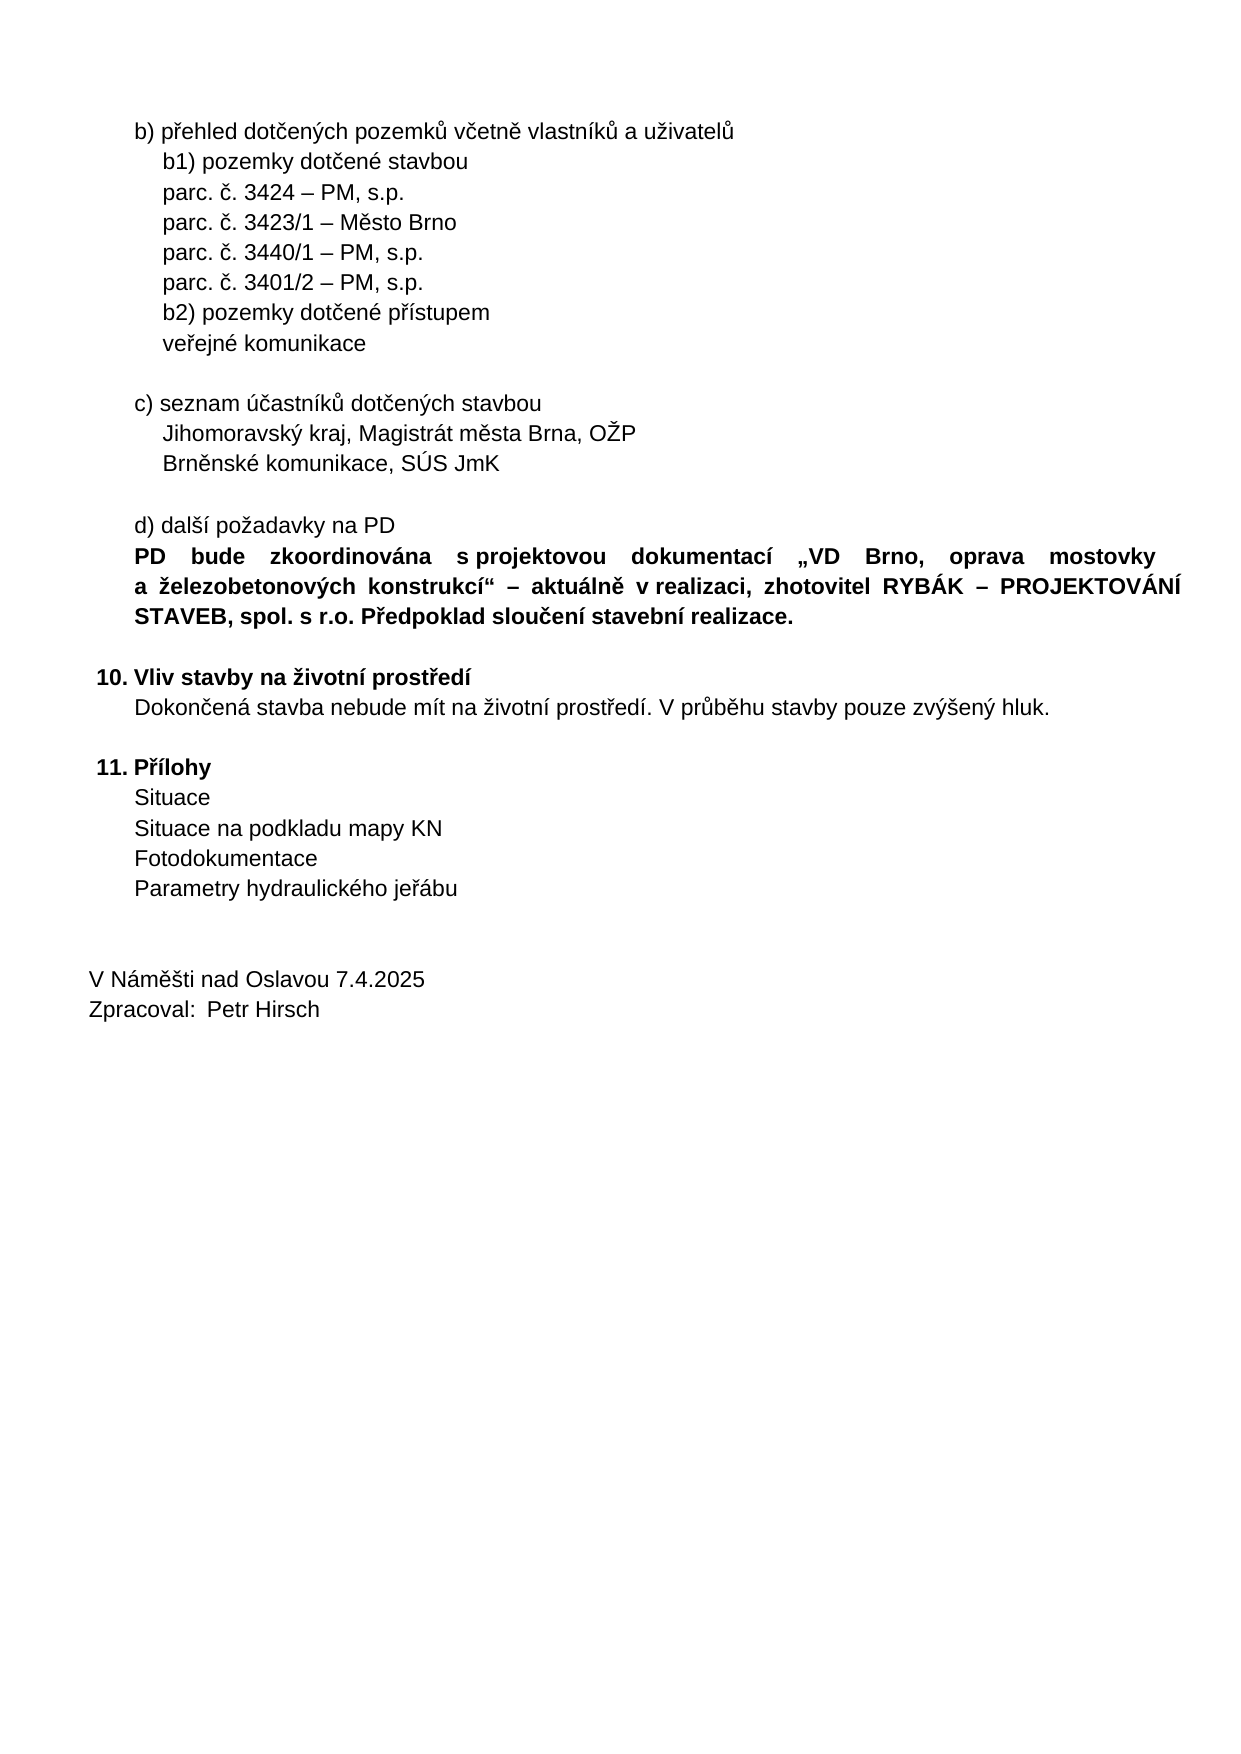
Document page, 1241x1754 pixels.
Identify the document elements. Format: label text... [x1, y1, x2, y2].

list d) další požadavky na PD [134, 512, 1181, 539]
list Zpracoval: Petr Hirsch [89, 996, 1181, 1022]
list Situace [134, 784, 1181, 811]
list Jihomoravský kraj, Magistrát města Brna, OŽP [162, 420, 1181, 447]
list parc. č. 3401/2 – PM, s.p. [162, 269, 1181, 296]
list Přílohy [96, 754, 1181, 781]
list parc. č. 3440/1 – PM, s.p. [162, 239, 1181, 265]
list Vliv stavby na životní prostředí [96, 663, 1181, 690]
list b) přehled dotčených pozemků včetně vlastníků a uživatelů [134, 118, 1181, 144]
list parc. č. 3423/1 – Město Brno [162, 209, 1181, 235]
list Situace na podkladu mapy KN [134, 814, 1181, 841]
list V Náměšti nad Oslavou 7.4.2025 [89, 966, 1181, 992]
list Parametry hydraulického jeřábu [134, 875, 1181, 901]
list veřejné komunikace [162, 329, 1181, 356]
list parc. č. 3424 – PM, s.p. [162, 178, 1181, 205]
list Fotodokumentace [134, 845, 1181, 871]
list b1) pozemky dotčené stavbou [162, 148, 1181, 175]
list Brněnské komunikace, SÚS JmK [162, 450, 1181, 477]
list c) seznam účastníků dotčených stavbou [134, 390, 1181, 416]
list PD bude zkoordinována s projektovou dokumentací „VD Brno, oprava mostovky a železobetonových konstrukcí“ – aktuálně v realizaci, zhotovitel RYBÁK – PROJEKTOVÁNÍ STAVEB, spol. s r.o. Předpoklad sloučení stavební realizace. [134, 543, 1181, 629]
list b2) pozemky dotčené přístupem [162, 299, 1181, 326]
list Dokončená stavba nebude mít na životní prostředí. V průběhu stavby pouze zvýšený hluk. [134, 694, 1181, 720]
